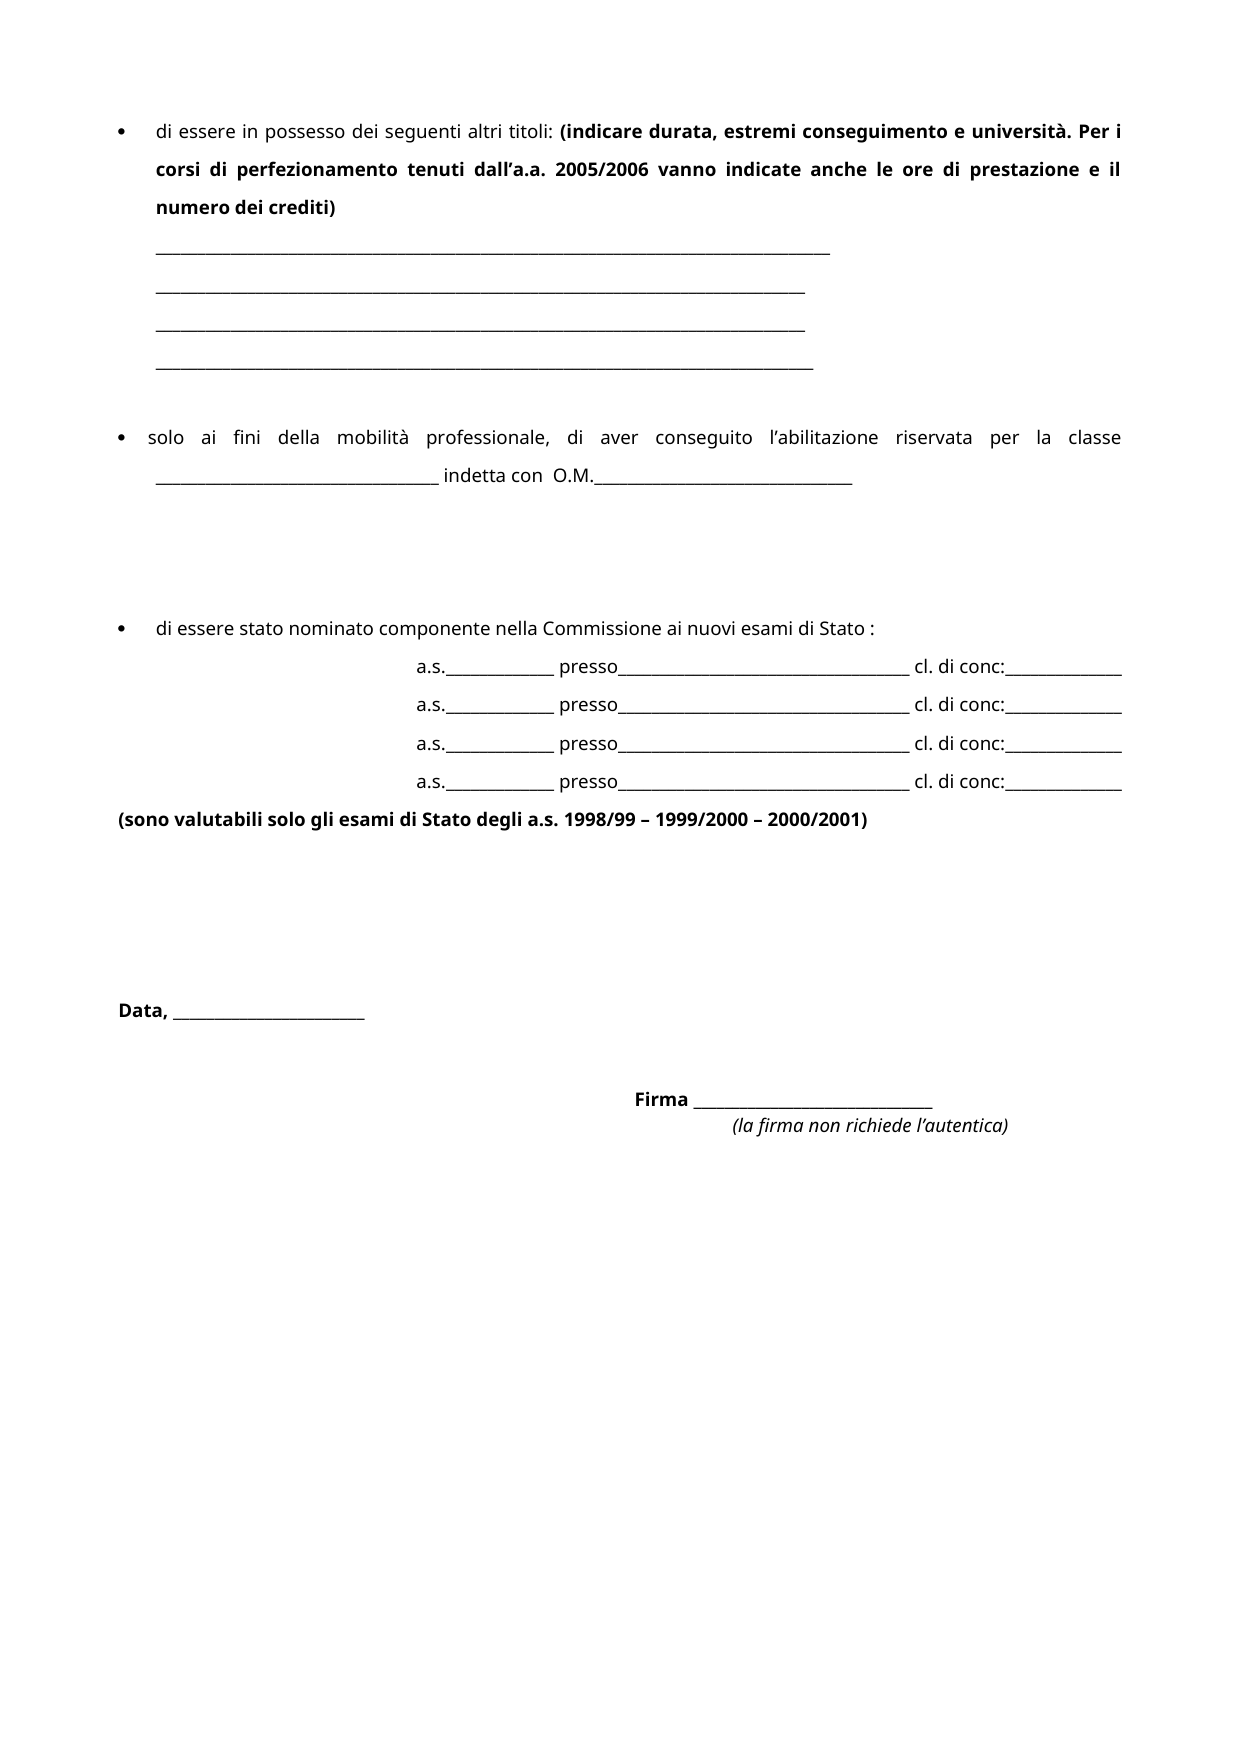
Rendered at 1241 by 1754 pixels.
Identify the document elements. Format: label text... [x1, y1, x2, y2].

text Data, _______________________ [118, 997, 1122, 1023]
text a.s._____________ presso___________________________________ cl. di conc:______________ [156, 692, 1122, 717]
list di essere in possesso dei seguenti altri titoli: (indicare durata, estremi conseguimento e università. Per i corsi di perfezionamento tenuti dall’a.a. 2005/2006 vanno indicate anche le ore di prestazione e il numero dei crediti) [118, 118, 1122, 220]
text a.s._____________ presso___________________________________ cl. di conc:______________ [156, 730, 1122, 755]
text ______________________________________________________________________________ [156, 271, 1122, 297]
list solo ai fini della mobilità professionale, di aver conseguito l’abilitazione riservata per la classe __________________________________ indetta con O.M._______________________________ [118, 424, 1122, 488]
text (la firma non richiede l’autentica) [634, 1112, 1122, 1138]
list di essere stato nominato componente nella Commissione ai nuovi esami di Stato : [118, 615, 1122, 641]
text Firma _______________________________ [561, 1087, 1122, 1112]
text _________________________________________________________________________________ [156, 233, 1122, 258]
text ______________________________________________________________________________ [156, 309, 1122, 335]
text (sono valutabili solo gli esami di Stato degli a.s. 1998/99 – 1999/2000 – 2000/2001) [118, 806, 1122, 832]
text a.s._____________ presso___________________________________ cl. di conc:______________ [137, 653, 1122, 679]
text a.s._____________ presso___________________________________ cl. di conc:______________ [156, 768, 1122, 793]
text _______________________________________________________________________________ [156, 347, 1122, 373]
